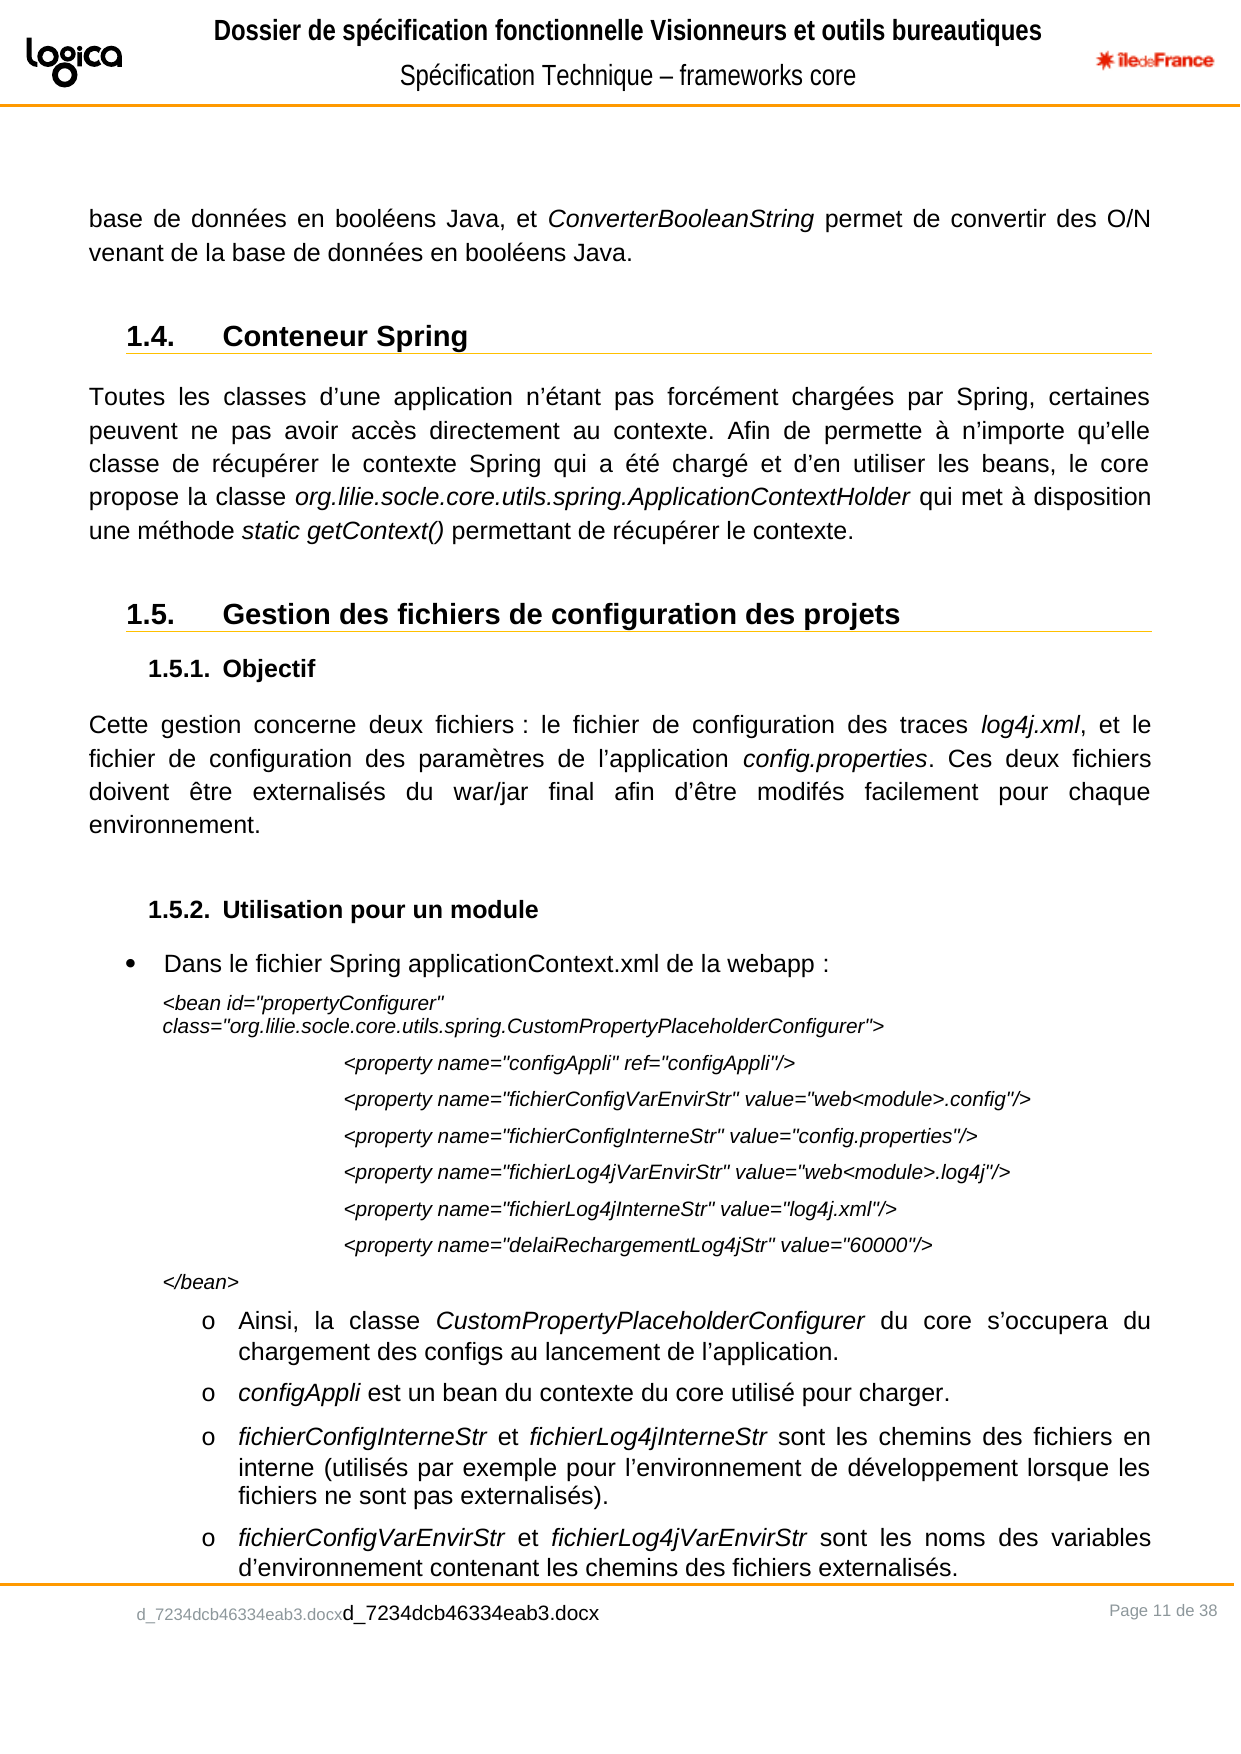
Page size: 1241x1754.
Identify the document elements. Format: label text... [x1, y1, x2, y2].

text <property name="configAppli" ref="configAppli"/> [162, 1051, 1152, 1075]
subtitle Utilisation pour un module [148, 899, 1152, 924]
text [89, 201, 1152, 268]
text <property name="fichierLog4jVarEnvirStr" value="web<module>.log4j"/> [162, 1160, 1152, 1184]
text <property name="fichierConfigInterneStr" value="config.properties"/> [162, 1124, 1152, 1148]
text <property name="fichierConfigVarEnvirStr" value="web<module>.config"/> [162, 1087, 1152, 1111]
text </bean> [162, 1269, 1152, 1293]
subtitle Conteneur Spring [126, 326, 1152, 353]
subtitle Objectif [148, 657, 1152, 682]
list fichierConfigVarEnvirStr et fichierLog4jVarEnvirStr sont les noms des variables d’environnement contenant les chemins des fichiers externalisés. [201, 1522, 1152, 1582]
text <property name="delaiRechargementLog4jStr" value="60000"/> [162, 1233, 1152, 1257]
text Cette gestion concerne deux fichiers : le fichier de configuration des traces log4j.xml, et le fichier de configuration des paramètres de l’application config.properties. Ces deux fichiers doivent être externalisés du war/jar final afin d’être modifés facilement pour chaque environnement. [89, 707, 1152, 841]
text <bean id="propertyConfigurer" class="org.lilie.socle.core.utils.spring.CustomPropertyPlaceholderConfigurer"> [162, 990, 1152, 1038]
list Dans le fichier Spring applicationContext.xml de la webapp : [126, 949, 1152, 978]
text <property name="fichierLog4jInterneStr" value="log4j.xml"/> [162, 1197, 1152, 1221]
text Toutes les classes d’une application n’étant pas forcément chargées par Spring, certaines peuvent ne pas avoir accès directement au contexte. Afin de permette à n’importe qu’elle classe de récupérer le contexte Spring qui a été chargé et d’en utiliser les beans, le core propose la classe org.lilie.socle.core.utils.spring.ApplicationContextHolder qui met à disposition une méthode static getContext() permettant de récupérer le contexte. [89, 379, 1152, 546]
list configAppli est un bean du contexte du core utilisé pour charger. [201, 1378, 1152, 1409]
picture [1087, 40, 1224, 80]
list fichierConfigInterneStr et fichierLog4jInterneStr sont les chemins des fichiers en interne (utilisés par exemple pour l’environnement de développement lorsque les fichiers ne sont pas externalisés). [201, 1422, 1152, 1510]
list Ainsi, la classe CustomPropertyPlaceholderConfigurer du core s’occupera du chargement des configs au lancement de l’application. [201, 1306, 1152, 1366]
subtitle Gestion des fichiers de configuration des projets [126, 604, 1152, 631]
